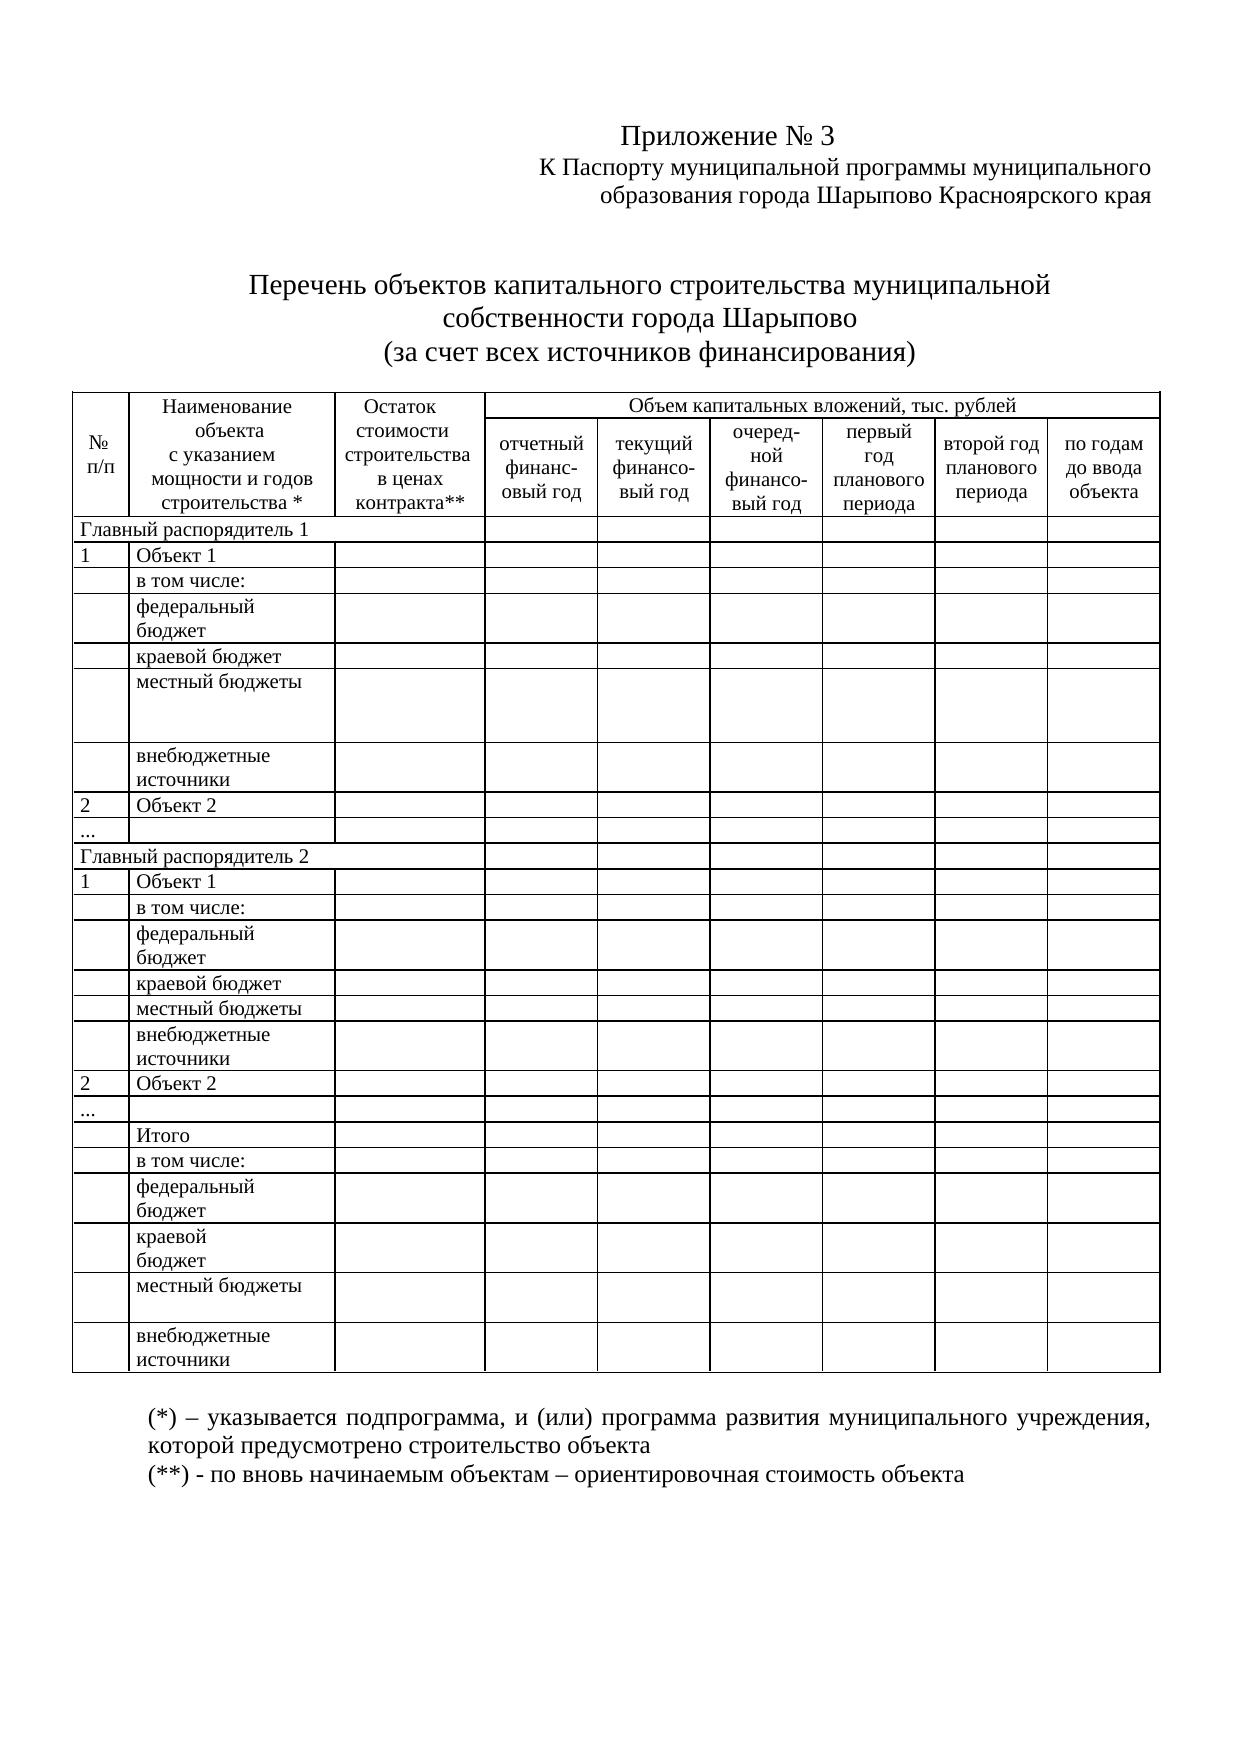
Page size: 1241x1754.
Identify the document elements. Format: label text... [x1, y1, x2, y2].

table_cell [73, 594, 128, 642]
table_cell [711, 644, 822, 668]
table_cell [486, 1174, 597, 1222]
table_cell Объект 2 [130, 793, 334, 817]
table_cell [336, 921, 484, 969]
table_cell [486, 743, 597, 791]
table_cell отчетный финанс-овый год [486, 419, 597, 516]
table_cell краевой бюджет [130, 1224, 334, 1272]
table_cell [598, 669, 709, 741]
table_cell [1048, 996, 1159, 1020]
table_cell 1 [73, 542, 128, 567]
table_cell [486, 844, 597, 868]
table_header Наименование объекта с указанием мощности и годов строительства * [130, 393, 334, 516]
table_cell [711, 996, 822, 1020]
table_cell [336, 1148, 484, 1172]
table_cell [598, 1123, 709, 1147]
table_cell очеред-ной финансо-вый год [711, 419, 822, 516]
table_cell [936, 568, 1047, 592]
table_cell [73, 1122, 128, 1147]
table_cell [823, 870, 934, 893]
table_cell ... [73, 818, 128, 842]
table_cell местный бюджеты [130, 669, 334, 741]
table_cell [936, 1174, 1047, 1222]
table_cell [823, 996, 934, 1020]
table_cell [823, 1097, 934, 1121]
table_cell [1048, 895, 1159, 919]
table_cell [336, 870, 484, 893]
table_cell [1048, 644, 1159, 668]
table_cell [598, 1323, 709, 1371]
table_cell [486, 870, 597, 893]
table_cell [823, 1323, 934, 1371]
table_cell местный бюджеты [130, 996, 334, 1020]
table_header Объем капитальных вложений, тыс. рублей [486, 393, 1159, 417]
table_cell [73, 970, 128, 994]
table_cell [1048, 1148, 1159, 1172]
table_cell [336, 743, 484, 791]
table_cell [936, 1123, 1047, 1147]
table_cell [936, 1224, 1047, 1272]
table_cell [336, 1123, 484, 1147]
table_cell [130, 818, 334, 842]
table_cell [936, 818, 1047, 842]
table_cell [823, 1148, 934, 1172]
table_cell [936, 895, 1047, 919]
table_cell [936, 644, 1047, 668]
text (**) - по вновь начинаемым объектам – ориентировочная стоимость объекта [148, 1459, 1152, 1488]
table_cell [336, 1097, 484, 1121]
table_cell [598, 971, 709, 994]
table_cell [823, 844, 934, 868]
table_cell [823, 971, 934, 994]
table_cell [1048, 921, 1159, 969]
table_cell краевой бюджет [130, 644, 334, 668]
table_cell [598, 644, 709, 668]
table_cell [711, 1123, 822, 1147]
table_cell [598, 517, 709, 541]
table_cell [73, 1223, 128, 1272]
table_cell [598, 870, 709, 893]
table_cell [1048, 1174, 1159, 1222]
table_cell [823, 1224, 934, 1272]
table_cell [598, 594, 709, 642]
table_cell внебюджетные источники [130, 1022, 334, 1070]
table_cell [711, 921, 822, 969]
table_cell [336, 818, 484, 842]
table_cell [486, 1123, 597, 1147]
table_cell краевой бюджет [130, 971, 334, 994]
table_cell [598, 543, 709, 567]
table_cell [336, 1022, 484, 1070]
table_cell первый год планового периода [823, 419, 934, 516]
table_cell [1048, 1097, 1159, 1121]
table_cell [486, 1148, 597, 1172]
table_cell [486, 669, 597, 741]
table_cell [711, 1224, 822, 1272]
table_cell [936, 1323, 1047, 1371]
table_cell [73, 1021, 128, 1070]
table_cell [1048, 971, 1159, 994]
text собственности города Шарыпово [148, 300, 1152, 334]
table_cell [486, 1323, 597, 1371]
table_cell [1048, 1022, 1159, 1070]
text (*) – указывается подпрограмма, и (или) программа развития муниципального учреждения, которой предусмотрено строительство объекта [148, 1402, 1152, 1459]
table_cell [336, 1071, 484, 1095]
table_cell [486, 594, 597, 642]
table_cell [336, 644, 484, 668]
table_cell [711, 543, 822, 567]
table_cell текущий финансо- вый год [598, 419, 709, 516]
table_cell [936, 517, 1047, 541]
table_cell [598, 1224, 709, 1272]
table_cell [823, 1071, 934, 1095]
table_cell [936, 870, 1047, 893]
table_cell [336, 1174, 484, 1222]
table_cell [711, 517, 822, 541]
table_cell [486, 1273, 597, 1322]
table_header Остаток стоимости строительства в ценах контракта** [336, 393, 484, 516]
table_cell федеральный бюджет [130, 921, 334, 969]
table_cell [1048, 568, 1159, 592]
table_cell [1048, 1224, 1159, 1272]
table_cell [73, 568, 128, 592]
table_cell [936, 1022, 1047, 1070]
table_cell [73, 1323, 128, 1371]
table_cell [711, 895, 822, 919]
table_cell [936, 1273, 1047, 1322]
table_cell [711, 1097, 822, 1121]
table_cell 2 [73, 1071, 128, 1095]
table_cell [823, 1123, 934, 1147]
table_cell [73, 669, 128, 741]
table_cell [598, 793, 709, 817]
table_cell [486, 1224, 597, 1272]
table_cell [336, 895, 484, 919]
table_cell [1048, 870, 1159, 893]
table_cell [73, 1173, 128, 1222]
table_cell [598, 1148, 709, 1172]
table_cell [711, 1148, 822, 1172]
table_cell [486, 895, 597, 919]
table_cell [73, 743, 128, 791]
table_cell [73, 1148, 128, 1172]
text образования города Шарыпово Красноярского края [148, 180, 1152, 209]
table_cell [73, 895, 128, 919]
table_cell [336, 1273, 484, 1322]
table_cell Объект 1 [130, 543, 334, 567]
table_cell [598, 1273, 709, 1322]
table_cell [486, 1097, 597, 1121]
table_header № п/п [73, 393, 128, 516]
table_cell [711, 594, 822, 642]
table_cell [486, 921, 597, 969]
table_cell в том числе: [130, 1148, 334, 1172]
table_cell [336, 1323, 484, 1371]
table_cell [486, 568, 597, 592]
table_cell федеральный бюджет [130, 1174, 334, 1222]
table_cell [823, 1022, 934, 1070]
table_cell [486, 517, 597, 541]
table_cell [711, 971, 822, 994]
table_cell [1048, 844, 1159, 868]
table_cell [1048, 1123, 1159, 1147]
table_cell по годам до ввода объекта [1048, 419, 1159, 516]
table_cell [1048, 743, 1159, 791]
table_cell [711, 1323, 822, 1371]
table_cell [936, 921, 1047, 969]
table_cell [73, 643, 128, 668]
table_cell [598, 1097, 709, 1121]
table_cell [823, 793, 934, 817]
table_cell ... [73, 1096, 128, 1121]
table_cell [711, 743, 822, 791]
table_cell [73, 920, 128, 969]
table_cell [598, 568, 709, 592]
table_cell [1048, 1071, 1159, 1095]
table_cell [73, 1273, 128, 1322]
table_cell [486, 1071, 597, 1095]
table_cell [711, 1071, 822, 1095]
table_cell [936, 1071, 1047, 1095]
table_cell [486, 996, 597, 1020]
table_cell [823, 921, 934, 969]
table_cell [598, 1071, 709, 1095]
text (за счет всех источников финансирования) [148, 334, 1152, 367]
table_cell [823, 743, 934, 791]
table_cell [711, 1022, 822, 1070]
table_cell [823, 895, 934, 919]
table_cell [598, 743, 709, 791]
table_cell [711, 793, 822, 817]
table_cell [711, 844, 822, 868]
table_cell [711, 568, 822, 592]
table_cell [823, 568, 934, 592]
table_cell [936, 793, 1047, 817]
table_cell [336, 568, 484, 592]
table_cell [1048, 517, 1159, 541]
table_cell [486, 818, 597, 842]
table_cell [598, 844, 709, 868]
table_cell [486, 1022, 597, 1070]
table_cell [598, 818, 709, 842]
table_cell [486, 543, 597, 567]
table_cell [1048, 594, 1159, 642]
table_cell [936, 543, 1047, 567]
table_cell [336, 996, 484, 1020]
table_cell [711, 1174, 822, 1222]
table_cell Главный распорядитель 2 [73, 843, 484, 868]
table_cell [711, 669, 822, 741]
text Приложение № 3 [620, 118, 1152, 152]
table_cell [486, 793, 597, 817]
table_cell второй год планового периода [936, 419, 1047, 516]
table_cell [936, 1097, 1047, 1121]
table_cell [823, 669, 934, 741]
table_cell [823, 644, 934, 668]
table_cell [598, 895, 709, 919]
table_cell внебюджетные источники [130, 1323, 334, 1371]
table_cell [336, 594, 484, 642]
table_cell [936, 971, 1047, 994]
table_cell [486, 971, 597, 994]
table_cell [73, 996, 128, 1020]
table_cell [936, 844, 1047, 868]
table_cell внебюджетные источники [130, 743, 334, 791]
table_cell [936, 743, 1047, 791]
table_cell местный бюджеты [130, 1273, 334, 1322]
table_cell [1048, 669, 1159, 741]
table_cell [711, 818, 822, 842]
table_cell [711, 870, 822, 893]
table_cell [336, 793, 484, 817]
text Перечень объектов капитального строительства муниципальной [148, 267, 1152, 300]
table_cell [823, 543, 934, 567]
table_cell Главный распорядитель 1 [73, 517, 484, 541]
table_cell [130, 1097, 334, 1121]
table_cell [1048, 793, 1159, 817]
table_cell [598, 1022, 709, 1070]
table_cell [598, 996, 709, 1020]
table_cell [1048, 543, 1159, 567]
table_cell [936, 1148, 1047, 1172]
table_cell [936, 594, 1047, 642]
table_cell [336, 669, 484, 741]
table_cell 1 [73, 869, 128, 893]
table_cell федеральный бюджет [130, 594, 334, 642]
table_cell [823, 1273, 934, 1322]
table_cell [1048, 1323, 1159, 1371]
table_cell [598, 1174, 709, 1222]
table_cell [823, 1174, 934, 1222]
text К Паспорту муниципальной программы муниципального [148, 152, 1152, 180]
table_cell [336, 543, 484, 567]
table_cell [823, 594, 934, 642]
table_cell [823, 517, 934, 541]
table_cell [336, 971, 484, 994]
table_cell [936, 996, 1047, 1020]
table_cell [1048, 818, 1159, 842]
table_cell Итого [130, 1123, 334, 1147]
table_cell [936, 669, 1047, 741]
table_cell в том числе: [130, 895, 334, 919]
table_cell в том числе: [130, 568, 334, 592]
table_cell [1048, 1273, 1159, 1322]
table_cell 2 [73, 792, 128, 817]
table_cell [486, 644, 597, 668]
table_cell [823, 818, 934, 842]
table_cell [336, 1224, 484, 1272]
table_cell [598, 921, 709, 969]
table_cell Объект 2 [130, 1071, 334, 1095]
table_cell [711, 1273, 822, 1322]
table_cell Объект 1 [130, 870, 334, 893]
